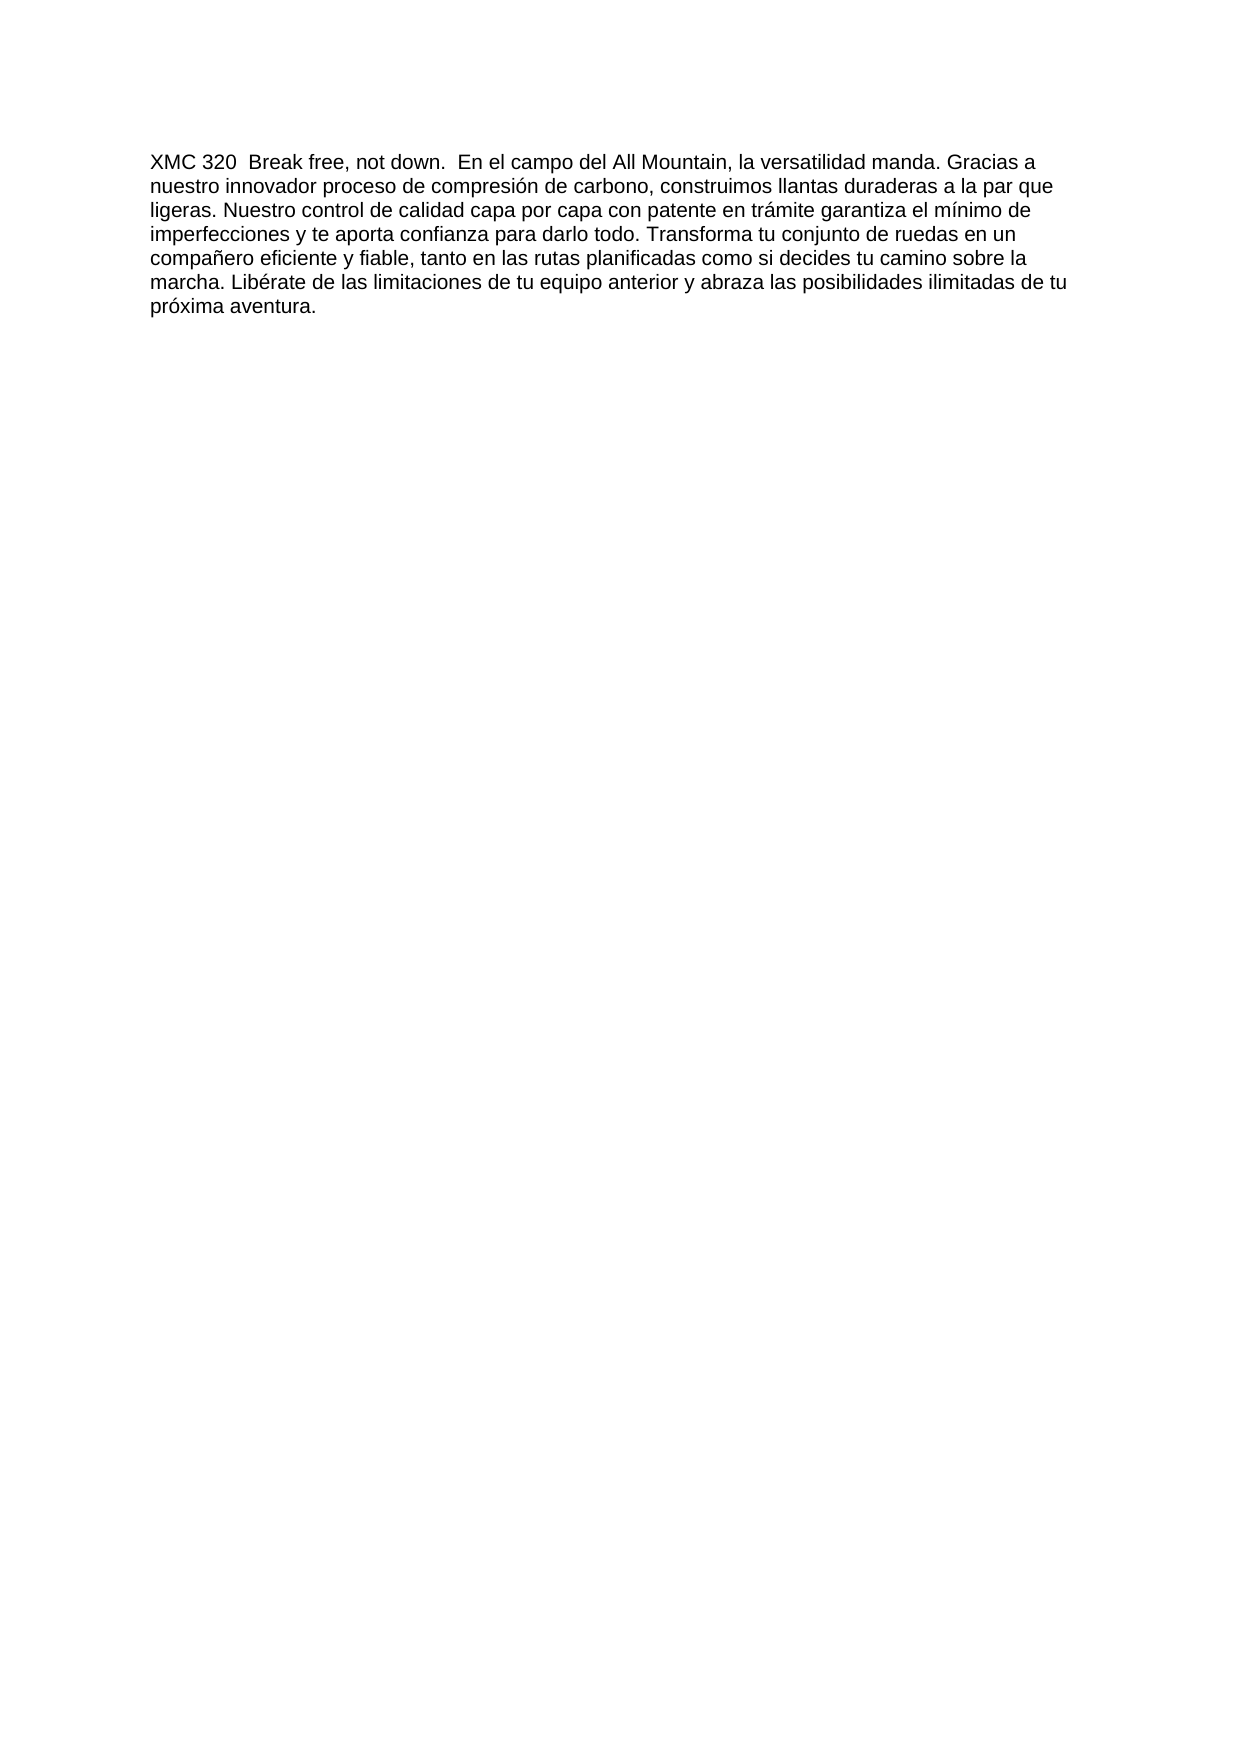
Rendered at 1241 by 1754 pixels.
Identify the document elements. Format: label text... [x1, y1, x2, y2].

text XMC 320 Break free, not down. En el campo del All Mountain, la versatilidad manda. Gracias a nuestro innovador proceso de compresión de carbono, construimos llantas duraderas a la par que ligeras. Nuestro control de calidad capa por capa con patente en trámite garantiza el mínimo de imperfecciones y te aporta confianza para darlo todo. Transforma tu conjunto de ruedas en un compañero eficiente y fiable, tanto en las rutas planificadas como si decides tu camino sobre la marcha. Libérate de las limitaciones de tu equipo anterior y abraza las posibilidades ilimitadas de tu próxima aventura. [150, 150, 1090, 318]
